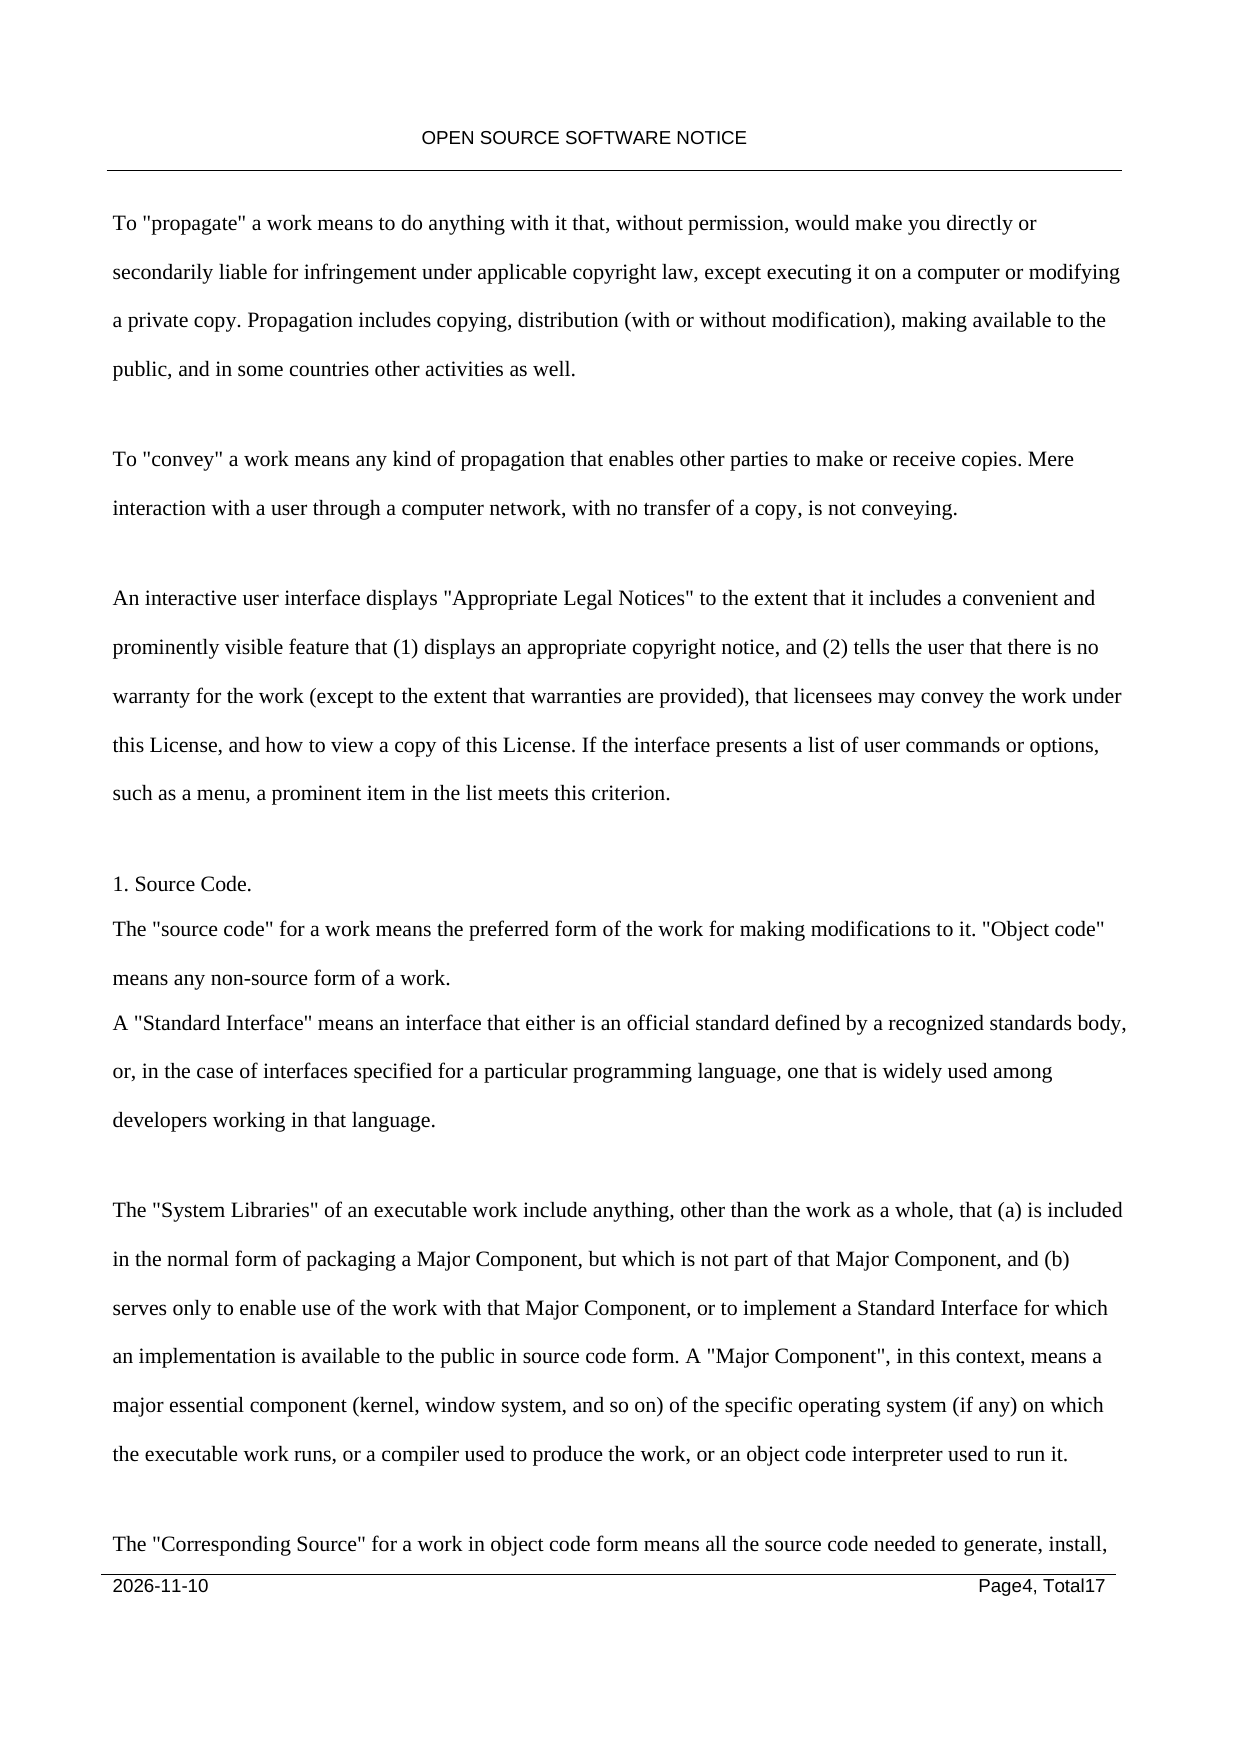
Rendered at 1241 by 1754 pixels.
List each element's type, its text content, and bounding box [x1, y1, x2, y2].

text 1. Source Code. [112, 867, 1128, 899]
text An interactive user interface displays "Appropriate Legal Notices" to the extent that it includes a convenient and prominently visible feature that (1) displays an appropriate copyright notice, and (2) tells the user that there is no warranty for the work (except to the extent that warranties are provided), that licensees may convey the work under this License, and how to view a copy of this License. If the interface presents a list of user commands or options, such as a menu, a prominent item in the list meets this criterion. [112, 582, 1128, 809]
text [112, 1528, 1128, 1560]
text The "System Libraries" of an executable work include anything, other than the work as a whole, that (a) is included in the normal form of packaging a Major Component, but which is not part of that Major Component, and (b) serves only to enable use of the work with that Major Component, or to implement a Standard Interface for which an implementation is available to the public in source code form. A "Major Component", in this context, means a major essential component (kernel, window system, and so on) of the specific operating system (if any) on which the executable work runs, or a compiler used to produce the work, or an object code interpreter used to run it. [112, 1194, 1128, 1470]
text A "Standard Interface" means an interface that either is an official standard defined by a recognized standards body, or, in the case of interfaces specified for a particular programming language, one that is widely used among developers working in that language. [112, 1006, 1128, 1136]
text To "propagate" a work means to do anything with it that, without permission, would make you directly or secondarily liable for infringement under applicable copyright law, except executing it on a computer or modifying a private copy. Propagation includes copying, distribution (with or without modification), making available to the public, and in some countries other activities as well. [112, 206, 1128, 385]
text To "convey" a work means any kind of propagation that enables other parties to make or receive copies. Mere interaction with a user through a computer network, with no transfer of a copy, is not conveying. [112, 443, 1128, 524]
text The "source code" for a work means the preferred form of the work for making modifications to it. "Object code" means any non-source form of a work. [112, 912, 1128, 993]
